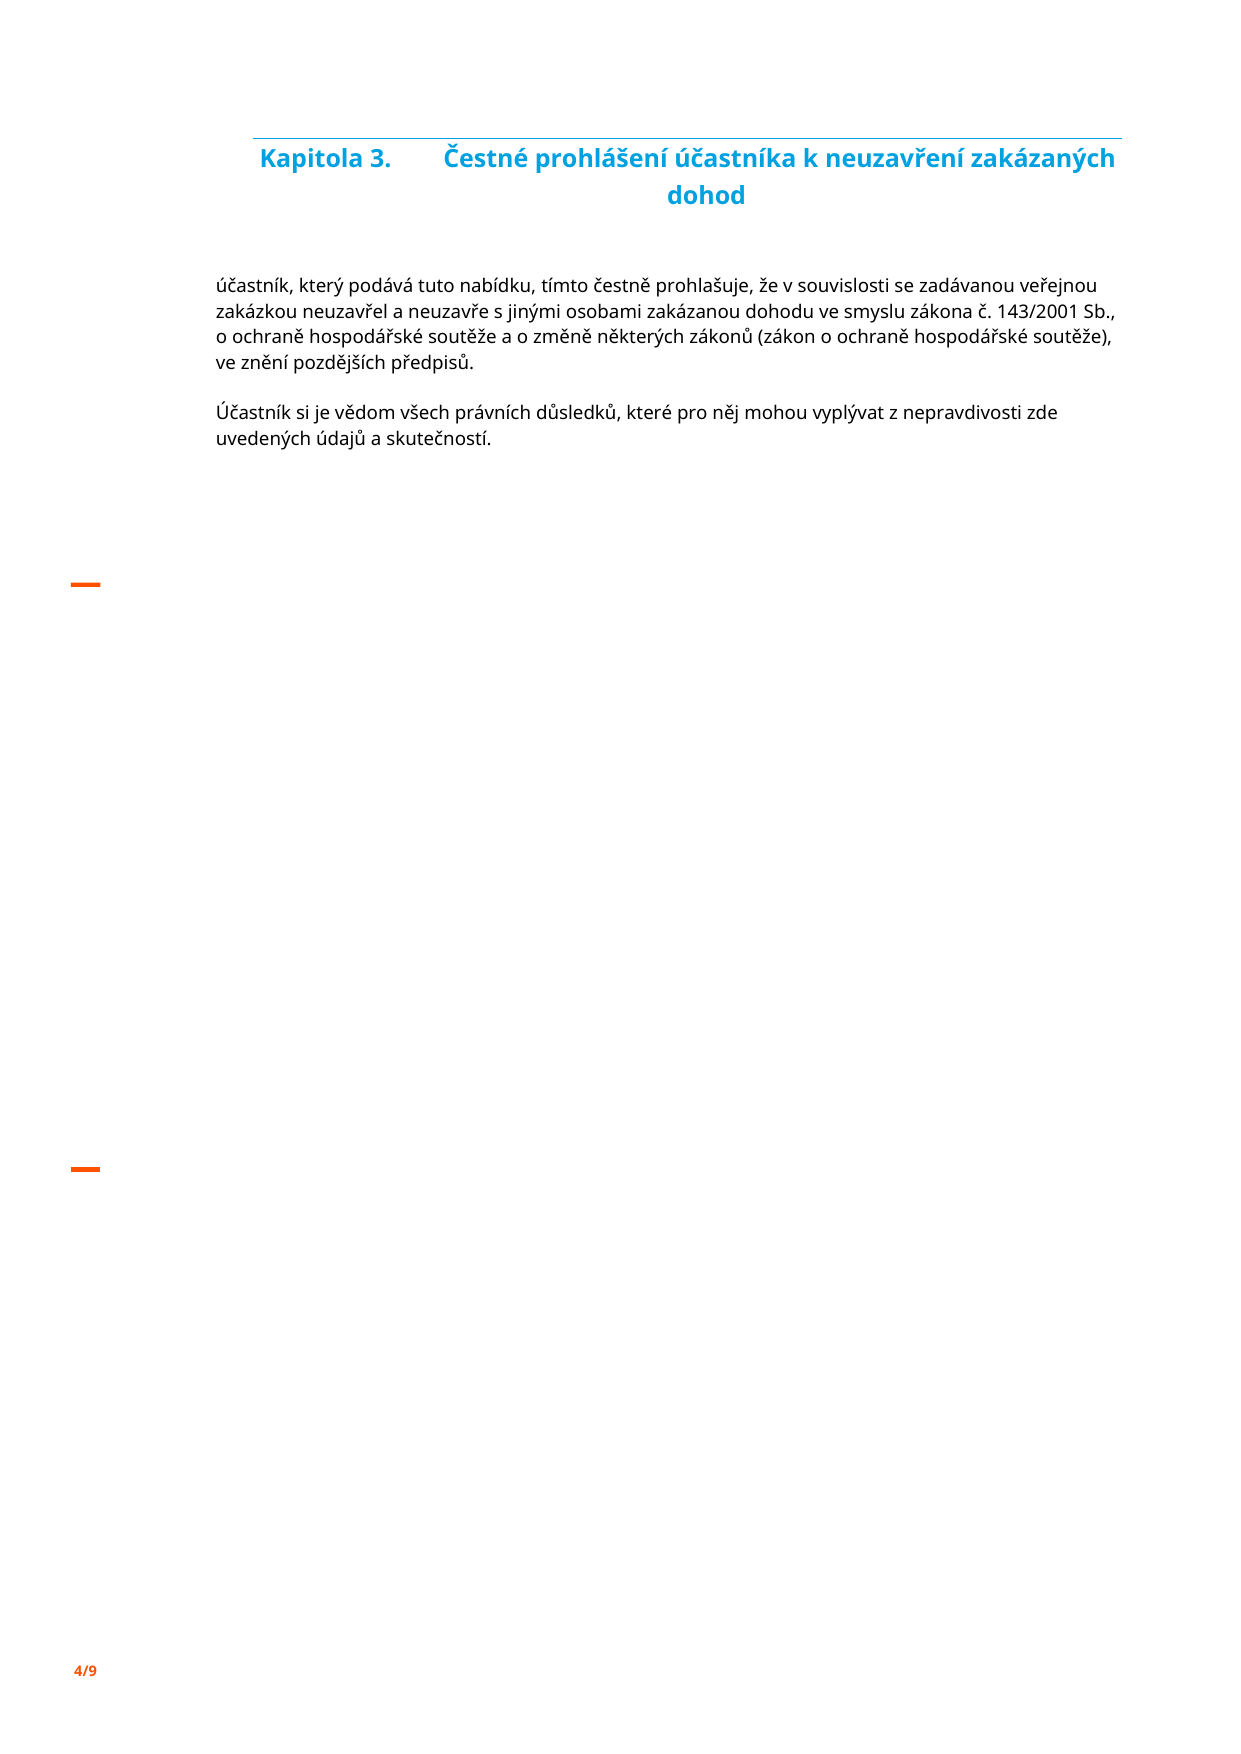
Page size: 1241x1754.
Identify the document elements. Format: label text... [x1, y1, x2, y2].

subtitle Čestné prohlášení účastníka k neuzavření zakázaných dohod [253, 139, 1122, 212]
text účastník, který podává tuto nabídku, tímto čestně prohlašuje, že v souvislosti se zadávanou veřejnou zakázkou neuzavřel a neuzavře s jinými osobami zakázanou dohodu ve smyslu zákona č. 143/2001 Sb., o ochraně hospodářské soutěže a o změně některých zákonů (zákon o ochraně hospodářské soutěže), ve znění pozdějších předpisů. [216, 273, 1122, 375]
text Účastník si je vědom všech právních důsledků, které pro něj mohou vyplývat z nepravdivosti zde uvedených údajů a skutečností. [216, 400, 1122, 451]
